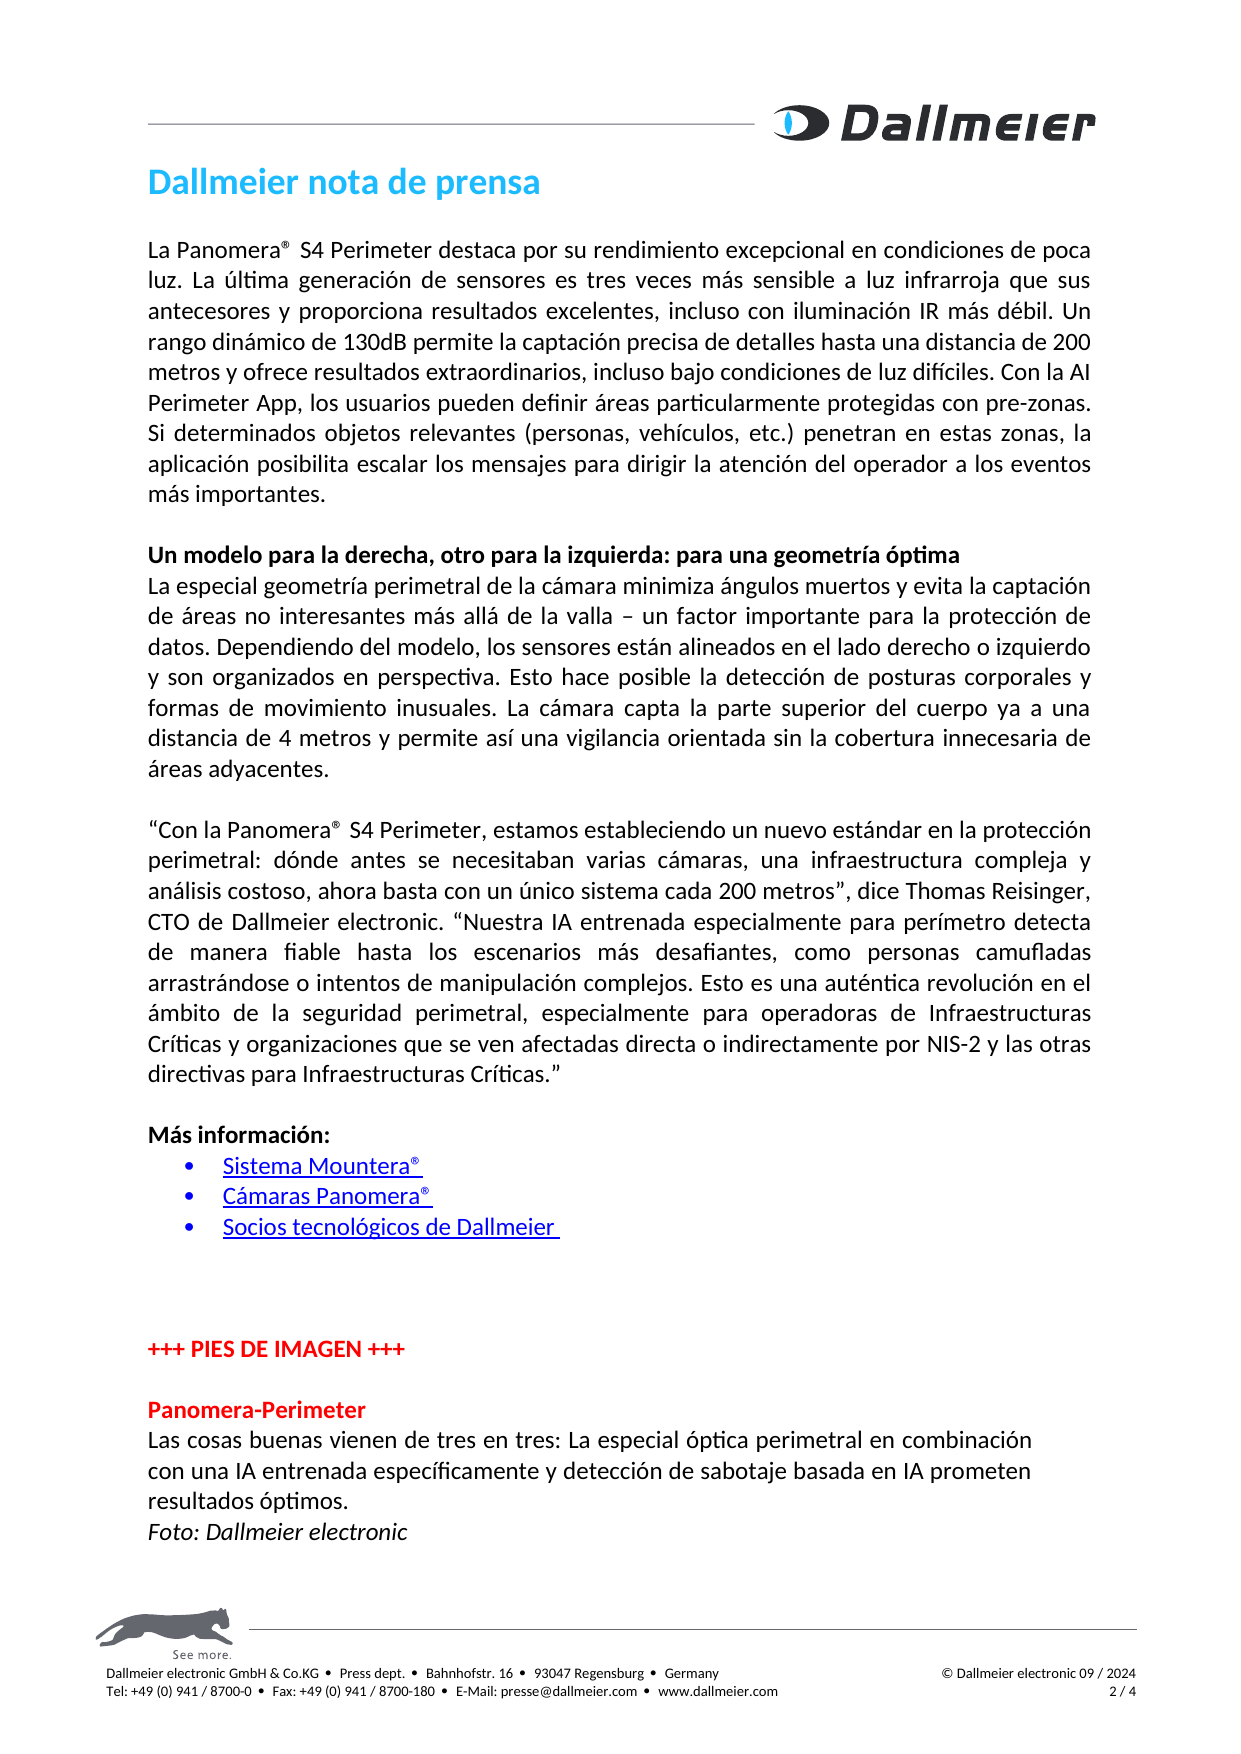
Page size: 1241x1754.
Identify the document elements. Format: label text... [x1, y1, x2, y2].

text Un modelo para la derecha, otro para la izquierda: para una geometría óptima [148, 539, 1093, 570]
list Socios tecnológicos de Dallmeier [185, 1211, 1093, 1241]
text Panomera-Perimeter [148, 1394, 1093, 1424]
list Cámaras Panomera® [185, 1180, 1093, 1211]
text “Con la Panomera® S4 Perimeter, estamos estableciendo un nuevo estándar en la protección perimetral: dónde antes se necesitaban varias cámaras, una infraestructura compleja y análisis costoso, ahora basta con un único sistema cada 200 metros”, dice Thomas Reisinger, CTO de Dallmeier electronic. “Nuestra IA entrenada especialmente para perímetro detecta de manera fiable hasta los escenarios más desafiantes, como personas camufladas arrastrándose o intentos de manipulación complejos. Esto es una auténtica revolución en el ámbito de la seguridad perimetral, especialmente para operadoras de Infraestructuras Críticas y organizaciones que se ven afectadas directa o indirectamente por NIS-2 y las otras directivas para Infraestructuras Críticas.” [148, 814, 1093, 1089]
text Foto: Dallmeier electronic [148, 1516, 1033, 1547]
text La Panomera® S4 Perimeter destaca por su rendimiento excepcional en condiciones de poca luz. La última generación de sensores es tres veces más sensible a luz infrarroja que sus antecesores y proporciona resultados excelentes, incluso con iluminación IR más débil. Un rango dinámico de 130dB permite la captación precisa de detalles hasta una distancia de 200 metros y ofrece resultados extraordinarios, incluso bajo condiciones de luz difíciles. Con la AI Perimeter App, los usuarios pueden definir áreas particularmente protegidas con pre-zonas. Si determinados objetos relevantes (personas, vehículos, etc.) penetran en estas zonas, la aplicación posibilita escalar los mensajes para dirigir la atención del operador a los eventos más importantes. [148, 234, 1093, 509]
text Las cosas buenas vienen de tres en tres: La especial óptica perimetral en combinación con una IA entrenada específicamente y detección de sabotaje basada en IA prometen resultados óptimos. [148, 1424, 1033, 1516]
text +++ PIES DE IMAGEN +++ [148, 1333, 1093, 1363]
list Sistema Mountera® [185, 1150, 1093, 1180]
text La especial geometría perimetral de la cámara minimiza ángulos muertos y evita la captación de áreas no interesantes más allá de la valla – un factor importante para la protección de datos. Dependiendo del modelo, los sensores están alineados en el lado derecho o izquierdo y son organizados en perspectiva. Esto hace posible la detección de posturas corporales y formas de movimiento inusuales. La cámara capta la parte superior del cuerpo ya a una distancia de 4 metros y permite así una vigilancia orientada sin la cobertura innecesaria de áreas adyacentes. [148, 570, 1093, 783]
text Más información: [148, 1119, 1093, 1150]
